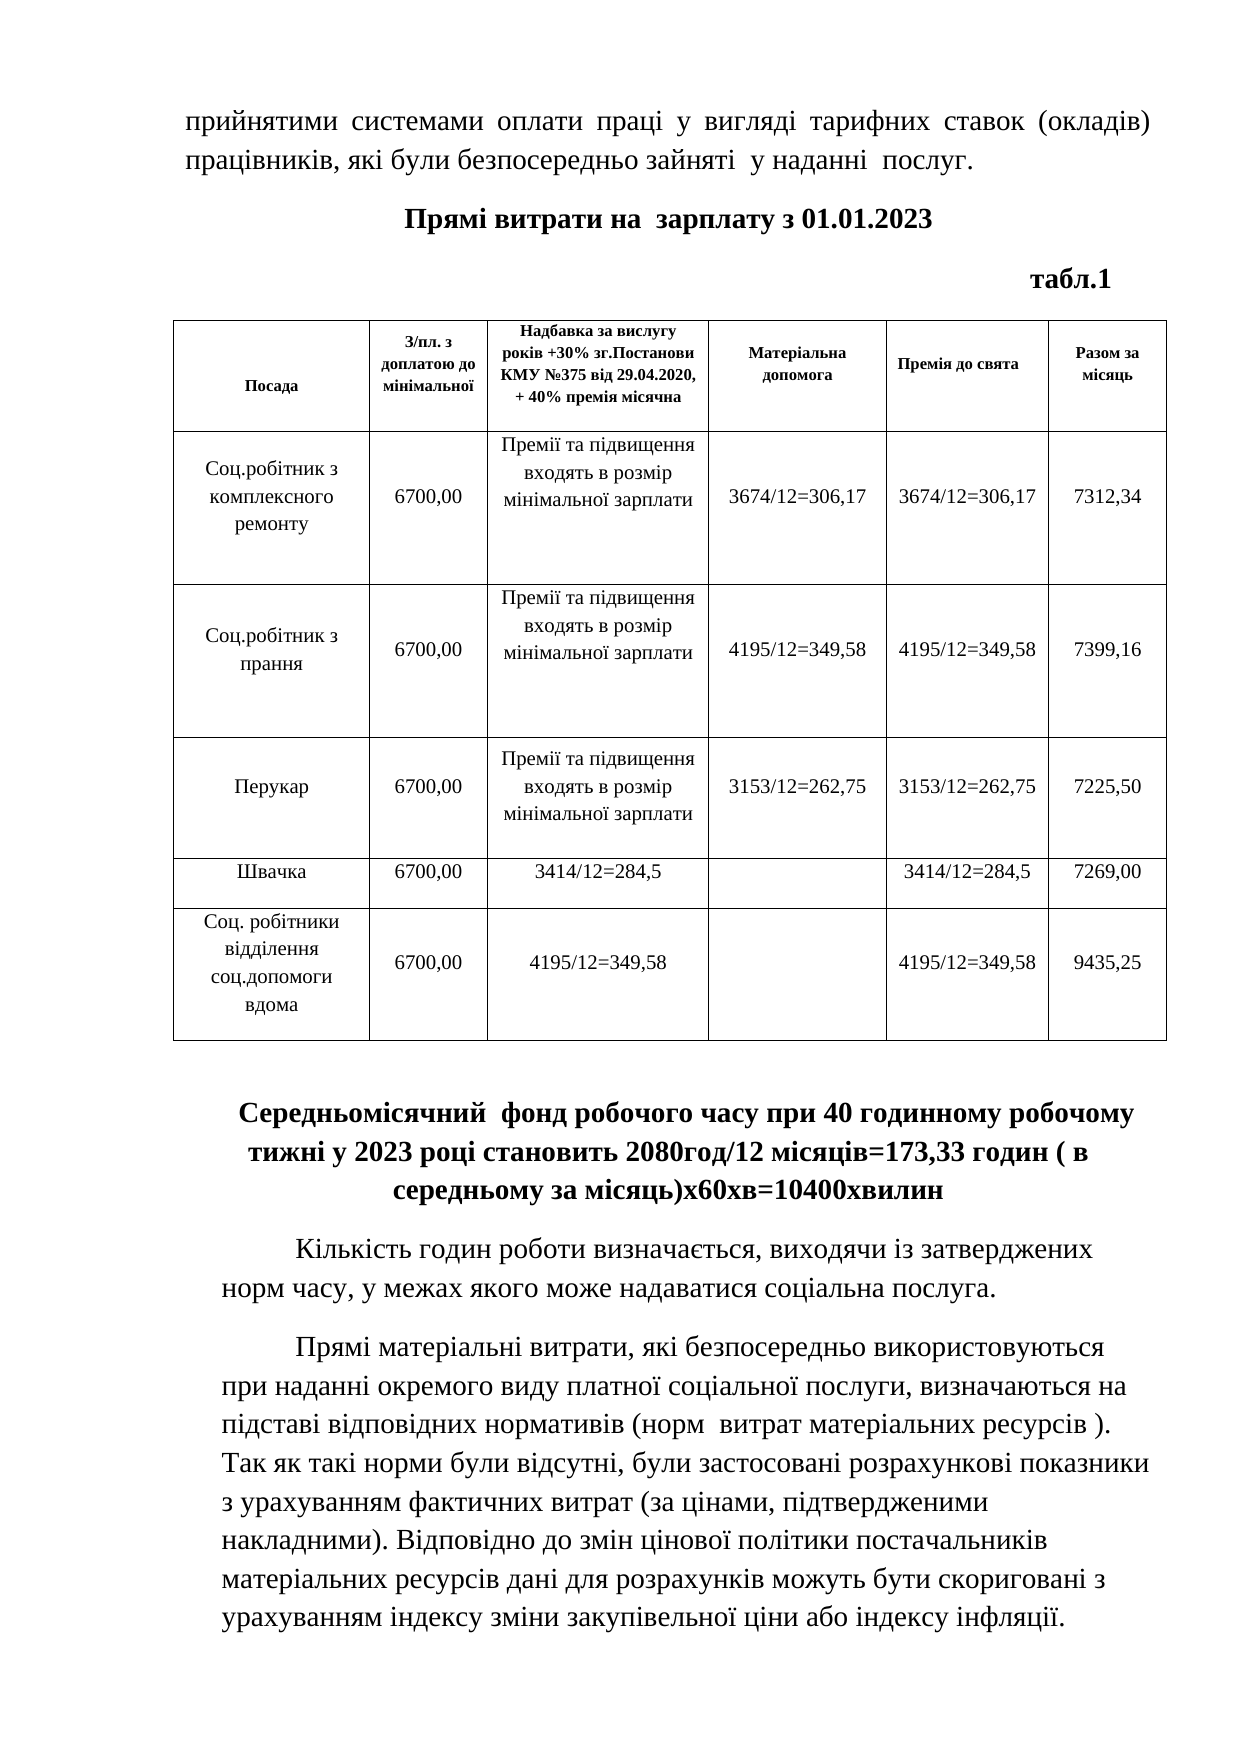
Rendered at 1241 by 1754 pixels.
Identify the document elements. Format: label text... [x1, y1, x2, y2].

table_cell 3414/12=284,5 [488, 859, 708, 908]
table_cell 6700,00 [370, 432, 487, 584]
table_header Посада [174, 321, 369, 431]
table_cell 3153/12=262,75 [887, 738, 1048, 858]
table_cell Перукар [174, 738, 369, 858]
text Прямі витрати на зарплату з 01.01.2023 [185, 201, 1152, 235]
table_header Матеріальна допомога [709, 321, 886, 431]
table_cell 6700,00 [370, 585, 487, 737]
table_cell 3153/12=262,75 [709, 738, 886, 858]
table_cell 4195/12=349,58 [887, 909, 1048, 1040]
table_cell 6700,00 [370, 859, 487, 908]
table_cell 7312,34 [1049, 432, 1166, 584]
table_cell Премії та підвищення входять в розмір мінімальної зарплати [488, 738, 708, 858]
table_cell 3674/12=306,17 [887, 432, 1048, 584]
text Середньомісячний фонд робочого часу при 40 годинному робочому тижні у 2023 році становить 2080год/12 місяців=173,33 годин ( в середньому за місяць)х60хв=10400хвилин [185, 1095, 1152, 1206]
table_cell 7225,50 [1049, 738, 1166, 858]
table_cell 7269,00 [1049, 859, 1166, 908]
text табл.1 [148, 261, 1152, 294]
table_cell Соц.робітник з комплексного ремонту [174, 432, 369, 584]
table_cell [709, 909, 886, 1040]
table_cell Премії та підвищення входять в розмір мінімальної зарплати [488, 585, 708, 737]
table_cell Премії та підвищення входять в розмір мінімальної зарплати [488, 432, 708, 584]
table_cell Швачка [174, 859, 369, 908]
table_cell 4195/12=349,58 [887, 585, 1048, 737]
table_cell Соц.робітник з прання [174, 585, 369, 737]
table_cell 3674/12=306,17 [709, 432, 886, 584]
table_header Премія до свята [887, 321, 1048, 431]
text Кількість годин роботи визначається, виходячи із затверджених норм часу, у межах якого може надаватися соціальна послуга. [221, 1232, 1152, 1304]
table_cell 3414/12=284,5 [887, 859, 1048, 908]
text Прямі матеріальні витрати, які безпосередньо використовуються при наданні окремого виду платної соціальної послуги, визначаються на підставі відповідних нормативів (норм витрат матеріальних ресурсів ). Так як такі норми були відсутні, були застосовані розрахункові показники з урахуванням фактичних витрат (за цінами, підтвердженими накладними). Відповідно до змін цінової політики постачальників матеріальних ресурсів дані для розрахунків можуть бути скориговані з урахуванням індексу зміни закупівельної ціни або індексу інфляції. [221, 1329, 1152, 1633]
table_cell Соц. робітники відділення соц.допомоги вдома [174, 909, 369, 1040]
table_cell 9435,25 [1049, 909, 1166, 1040]
table_header З/пл. з доплатою до мінімальної [370, 321, 487, 431]
table_cell 6700,00 [370, 738, 487, 858]
table_cell 4195/12=349,58 [709, 585, 886, 737]
table_cell 7399,16 [1049, 585, 1166, 737]
table_header Разом за місяць [1049, 321, 1166, 431]
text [185, 103, 1152, 176]
table_cell [709, 859, 886, 908]
table_cell 6700,00 [370, 909, 487, 1040]
table_header Надбавка за вислугу років +30% зг.Постанови КМУ №375 від 29.04.2020, + 40% премія місячна [488, 321, 708, 431]
table_cell 4195/12=349,58 [488, 909, 708, 1040]
